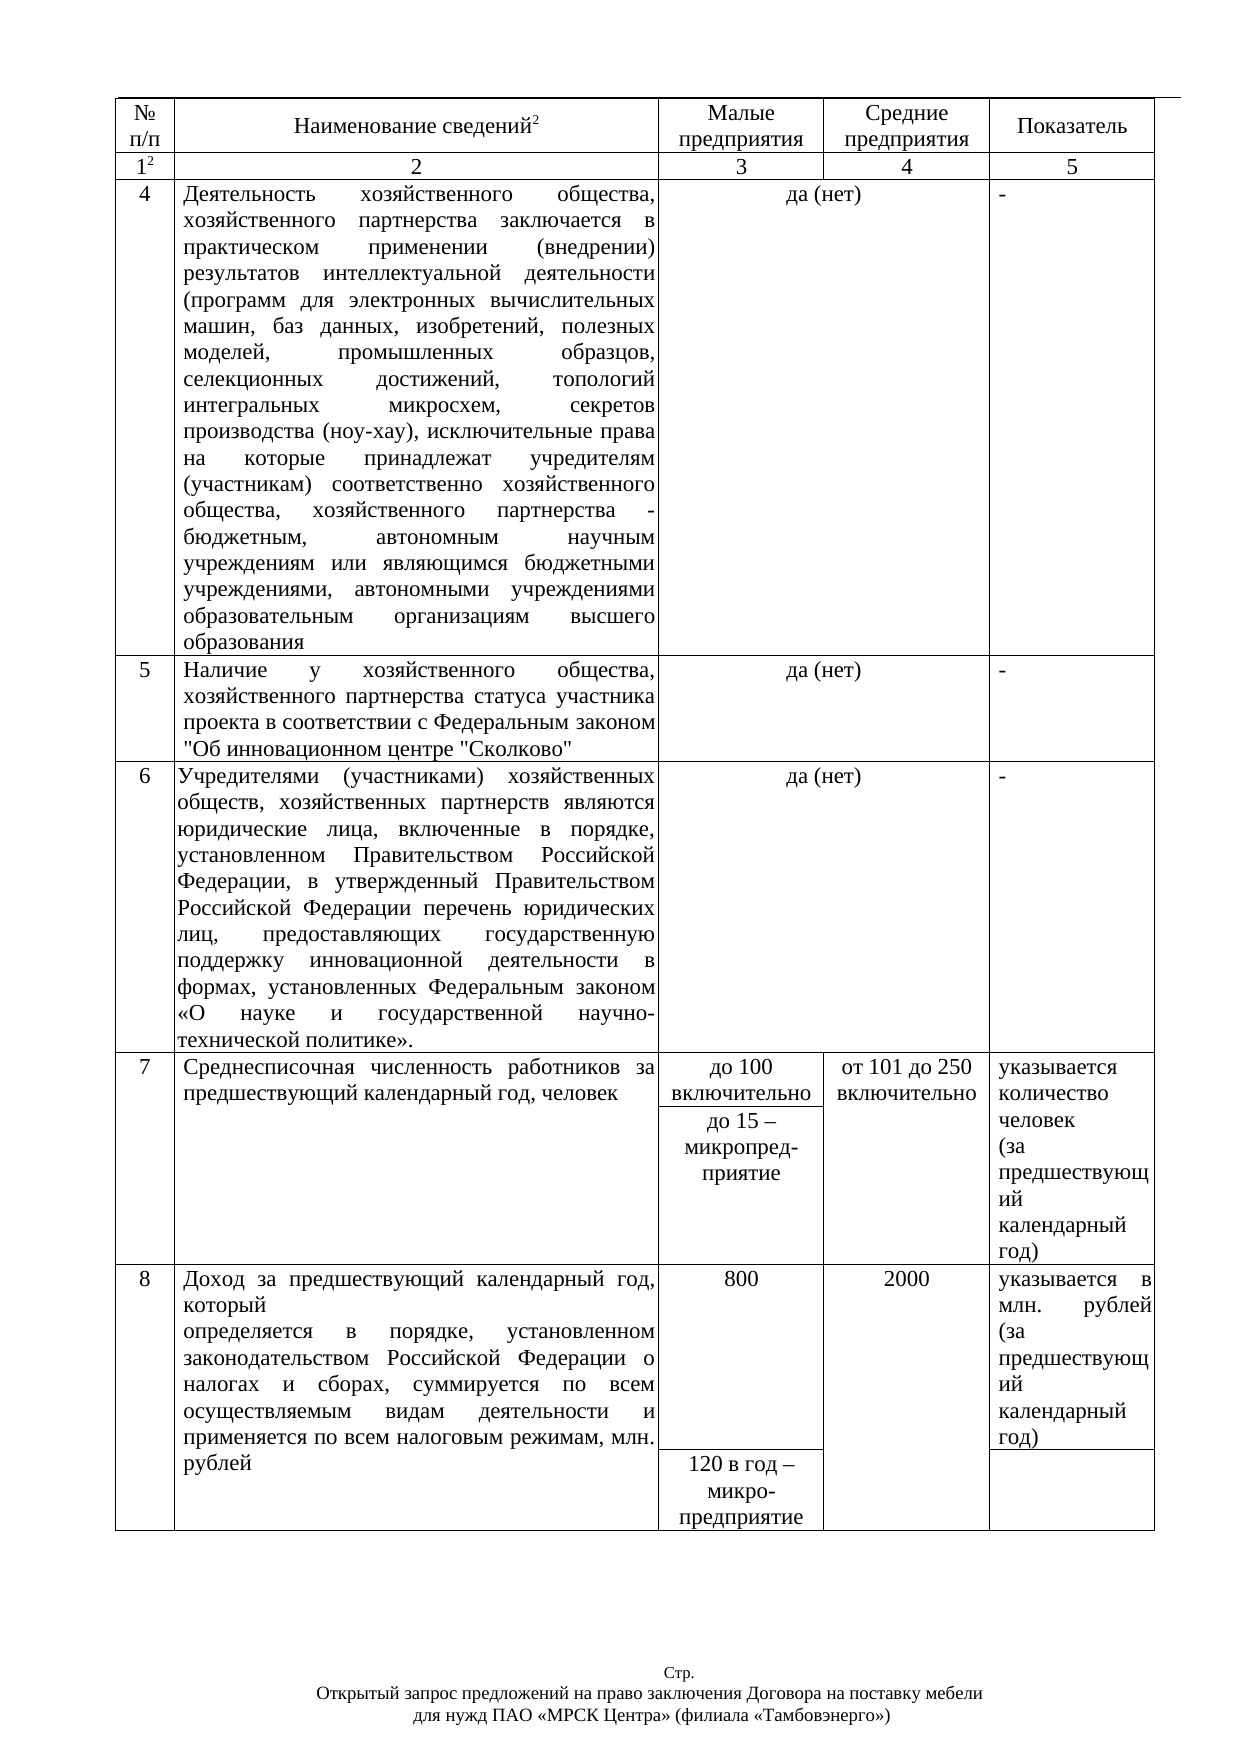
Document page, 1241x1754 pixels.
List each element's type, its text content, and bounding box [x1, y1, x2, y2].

table_cell 2 [175, 153, 658, 179]
table_cell от 101 до 250 включительно [824, 1053, 989, 1264]
table_cell указывается в млн. рублей (за предшествующий календарный год) [990, 1265, 1154, 1449]
table_cell 4 [824, 153, 989, 179]
table_cell 5 [116, 656, 174, 761]
table_cell Деятельность хозяйственного общества, хозяйственного партнерства заключается в практическом применении (внедрении) результатов интеллектуальной деятельности (программ для электронных вычислительных машин, баз данных, изобретений, полезных моделей, промышленных образцов, селекционных достижений, топологий интегральных микросхем, секретов производства (ноу-хау), исключительные права на которые принадлежат учредителям (участникам) соответственно хозяйственного общества, хозяйственного партнерства - бюджетным, автономным научным учреждениям или являющимся бюджетными учреждениями, автономными учреждениями образовательным организациям высшего образования [175, 180, 658, 654]
table_header Показатель [990, 99, 1154, 152]
table_header Наименование сведений2 [175, 99, 658, 152]
table_cell 8 [116, 1265, 174, 1529]
table_cell Учредителями (участниками) хозяйственных обществ, хозяйственных партнерств являются юридические лица, включенные в порядке, установленном Правительством Российской Федерации, в утвержденный Правительством Российской Федерации перечень юридических лиц, предоставляющих государственную поддержку инновационной деятельности в формах, установленных Федеральным законом «О науке и государственной научно-технической политике». [175, 762, 658, 1052]
table_cell 12 [116, 153, 174, 179]
table_cell 4 [116, 180, 174, 654]
table_cell до 15 – микропредприятие [659, 1107, 823, 1264]
table_cell [990, 1450, 1154, 1529]
table_cell 6 [116, 762, 174, 1052]
table_cell Среднесписочная численность работников за предшествующий календарный год, человек [175, 1053, 658, 1264]
table_header Средние предприятия [824, 99, 989, 152]
table_cell 2000 [824, 1265, 989, 1529]
table_header Малые предприятия [659, 99, 823, 152]
table_cell указывается количество человек (за предшествующий календарный год) [990, 1053, 1154, 1264]
table_cell - [990, 180, 1154, 654]
table_cell - [990, 762, 1154, 1052]
table_cell да (нет) [659, 762, 989, 1052]
table_cell Доход за предшествующий календарный год, который определяется в порядке, установленном законодательством Российской Федерации о налогах и сборах, суммируется по всем осуществляемым видам деятельности и применяется по всем налоговым режимам, млн. рублей [175, 1265, 658, 1529]
table_cell 7 [116, 1053, 174, 1264]
table_cell - [990, 656, 1154, 761]
table_cell 3 [659, 153, 823, 179]
table_cell Наличие у хозяйственного общества, хозяйственного партнерства статуса участника проекта в соответствии с Федеральным законом "Об инновационном центре "Сколково" [175, 656, 658, 761]
table_header № п/п [116, 99, 174, 152]
table_cell 5 [990, 153, 1154, 179]
table_cell до 100 включительно [659, 1053, 823, 1106]
table_cell да (нет) [659, 656, 989, 761]
table_cell 800 [659, 1265, 823, 1449]
table_cell да (нет) [659, 180, 989, 654]
table_cell 120 в год – микропредприятие [659, 1450, 823, 1529]
